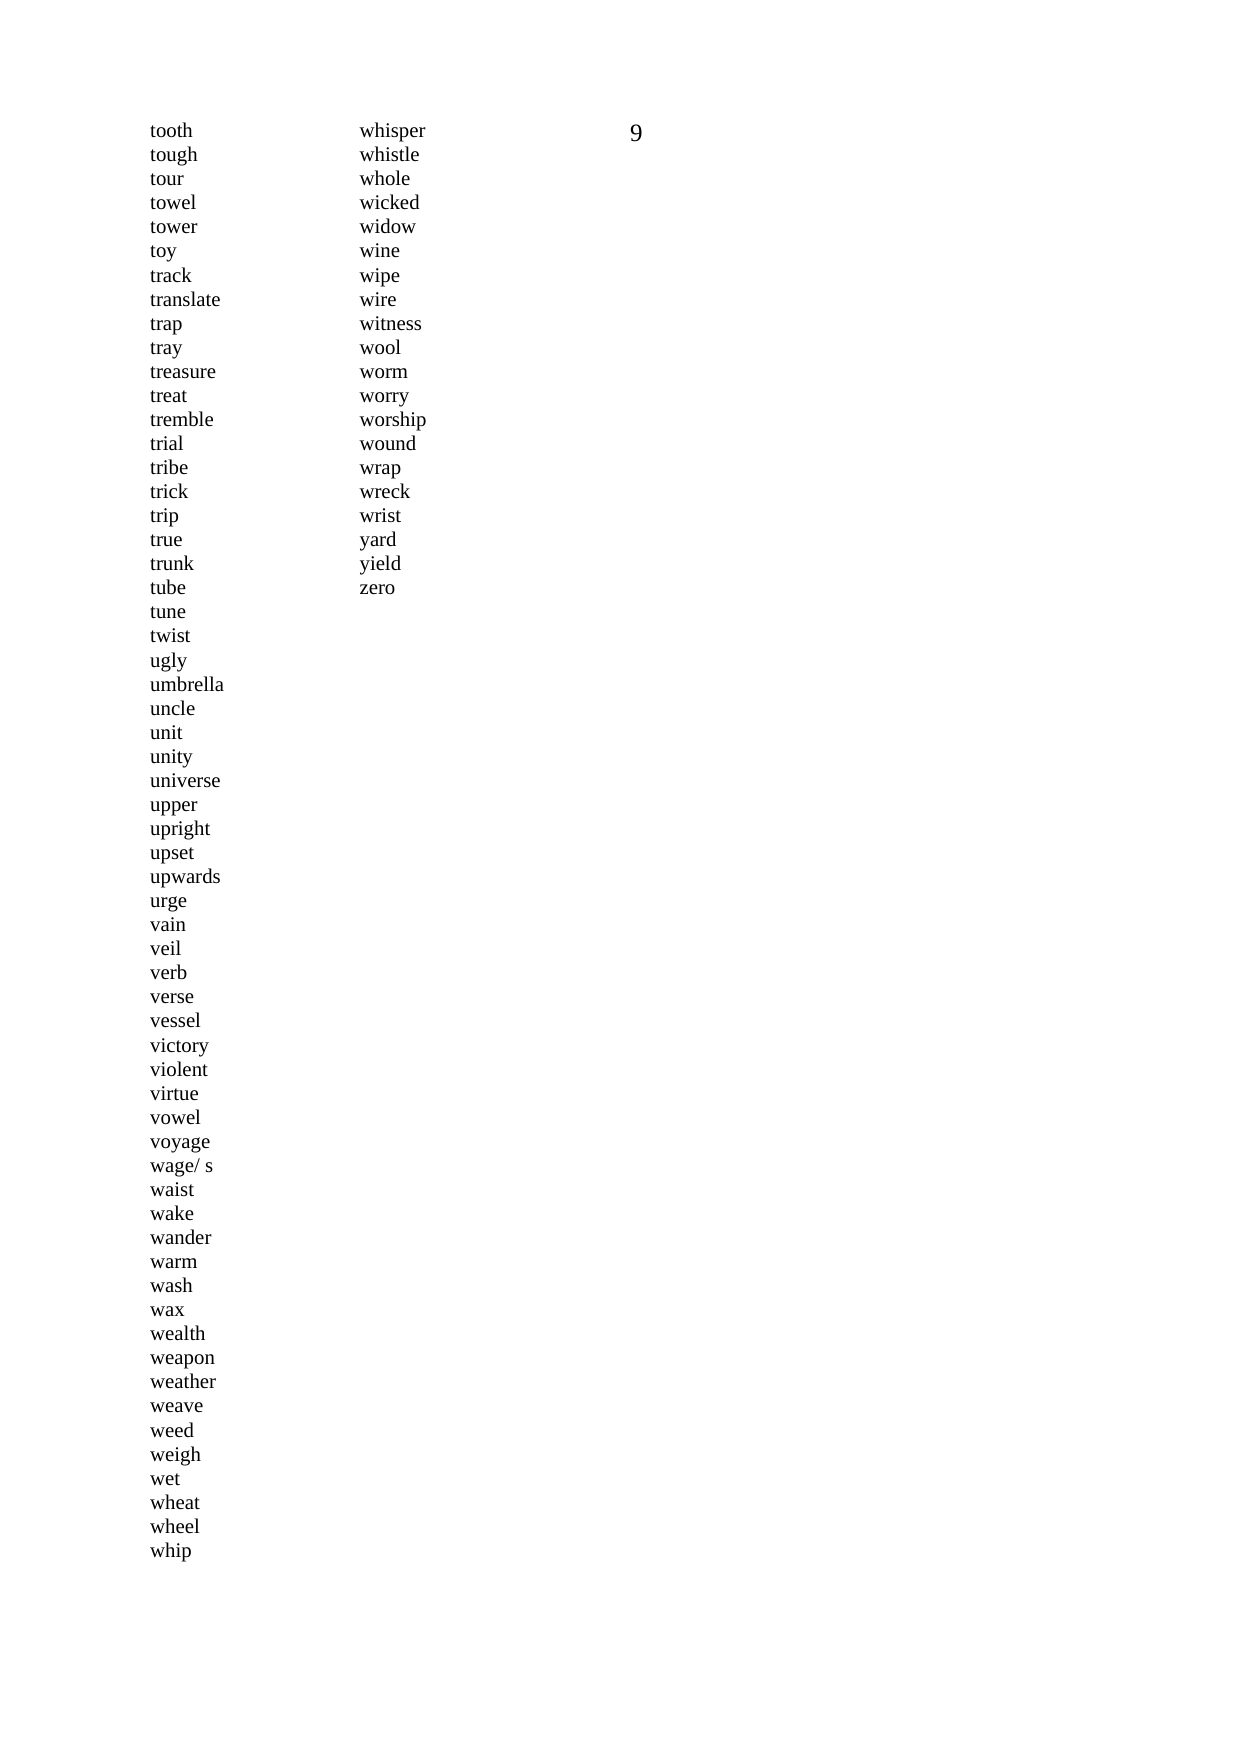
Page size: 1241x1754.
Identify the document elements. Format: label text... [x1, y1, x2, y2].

text wage/ s [150, 1153, 284, 1177]
text treat [150, 383, 284, 407]
text ugly [150, 647, 284, 672]
text trial [150, 431, 284, 455]
text wipe [359, 262, 494, 287]
text urge [150, 888, 284, 912]
text twist [150, 623, 284, 647]
text verb [150, 960, 284, 984]
text tour [150, 166, 284, 190]
text wicked [359, 190, 494, 214]
text wool [359, 335, 494, 359]
text tremble [150, 407, 284, 431]
text umbrella [150, 672, 284, 696]
text worship [359, 407, 494, 431]
text vowel [150, 1105, 284, 1129]
text violent [150, 1057, 284, 1081]
text wheel [150, 1514, 284, 1538]
text witness [359, 311, 494, 335]
text upright [150, 816, 284, 840]
text upset [150, 840, 284, 864]
text translate [150, 287, 284, 311]
text widow [359, 214, 494, 238]
text whistle [359, 142, 494, 166]
text wrap [359, 455, 494, 479]
text yard [359, 527, 494, 551]
text treasure [150, 359, 284, 383]
text tooth [150, 118, 284, 142]
text worry [359, 383, 494, 407]
text wound [359, 431, 494, 455]
text trick [150, 479, 284, 503]
text wire [359, 287, 494, 311]
text verse [150, 984, 284, 1008]
text voyage [150, 1129, 284, 1153]
text worm [359, 359, 494, 383]
text weed [150, 1417, 284, 1442]
text trap [150, 311, 284, 335]
text wreck [359, 479, 494, 503]
text upwards [150, 864, 284, 888]
text uncle [150, 696, 284, 720]
text virtue [150, 1081, 284, 1105]
text weigh [150, 1442, 284, 1466]
text weave [150, 1393, 284, 1417]
text warm [150, 1249, 284, 1273]
text trip [150, 503, 284, 527]
text towel [150, 190, 284, 214]
text tough [150, 142, 284, 166]
text wealth [150, 1321, 284, 1345]
text wheat [150, 1490, 284, 1514]
text victory [150, 1032, 284, 1057]
text vain [150, 912, 284, 936]
text tower [150, 214, 284, 238]
text weather [150, 1369, 284, 1393]
text wake [150, 1201, 284, 1225]
text wash [150, 1273, 284, 1297]
text zero [359, 575, 494, 599]
text wine [359, 238, 494, 262]
text trunk [150, 551, 284, 575]
text tube [150, 575, 284, 599]
text toy [150, 238, 284, 262]
text wrist [359, 503, 494, 527]
text veil [150, 936, 284, 960]
text yield [359, 551, 494, 575]
text unity [150, 744, 284, 768]
text unit [150, 720, 284, 744]
text wax [150, 1297, 284, 1321]
text whole [359, 166, 494, 190]
text tune [150, 599, 284, 623]
text track [150, 262, 284, 287]
text wet [150, 1466, 284, 1490]
text wander [150, 1225, 284, 1249]
text true [150, 527, 284, 551]
text tribe [150, 455, 284, 479]
text whisper [359, 118, 494, 142]
text upper [150, 792, 284, 816]
text waist [150, 1177, 284, 1201]
text whip [150, 1538, 284, 1562]
text tray [150, 335, 284, 359]
text universe [150, 768, 284, 792]
text weapon [150, 1345, 284, 1369]
text vessel [150, 1008, 284, 1032]
